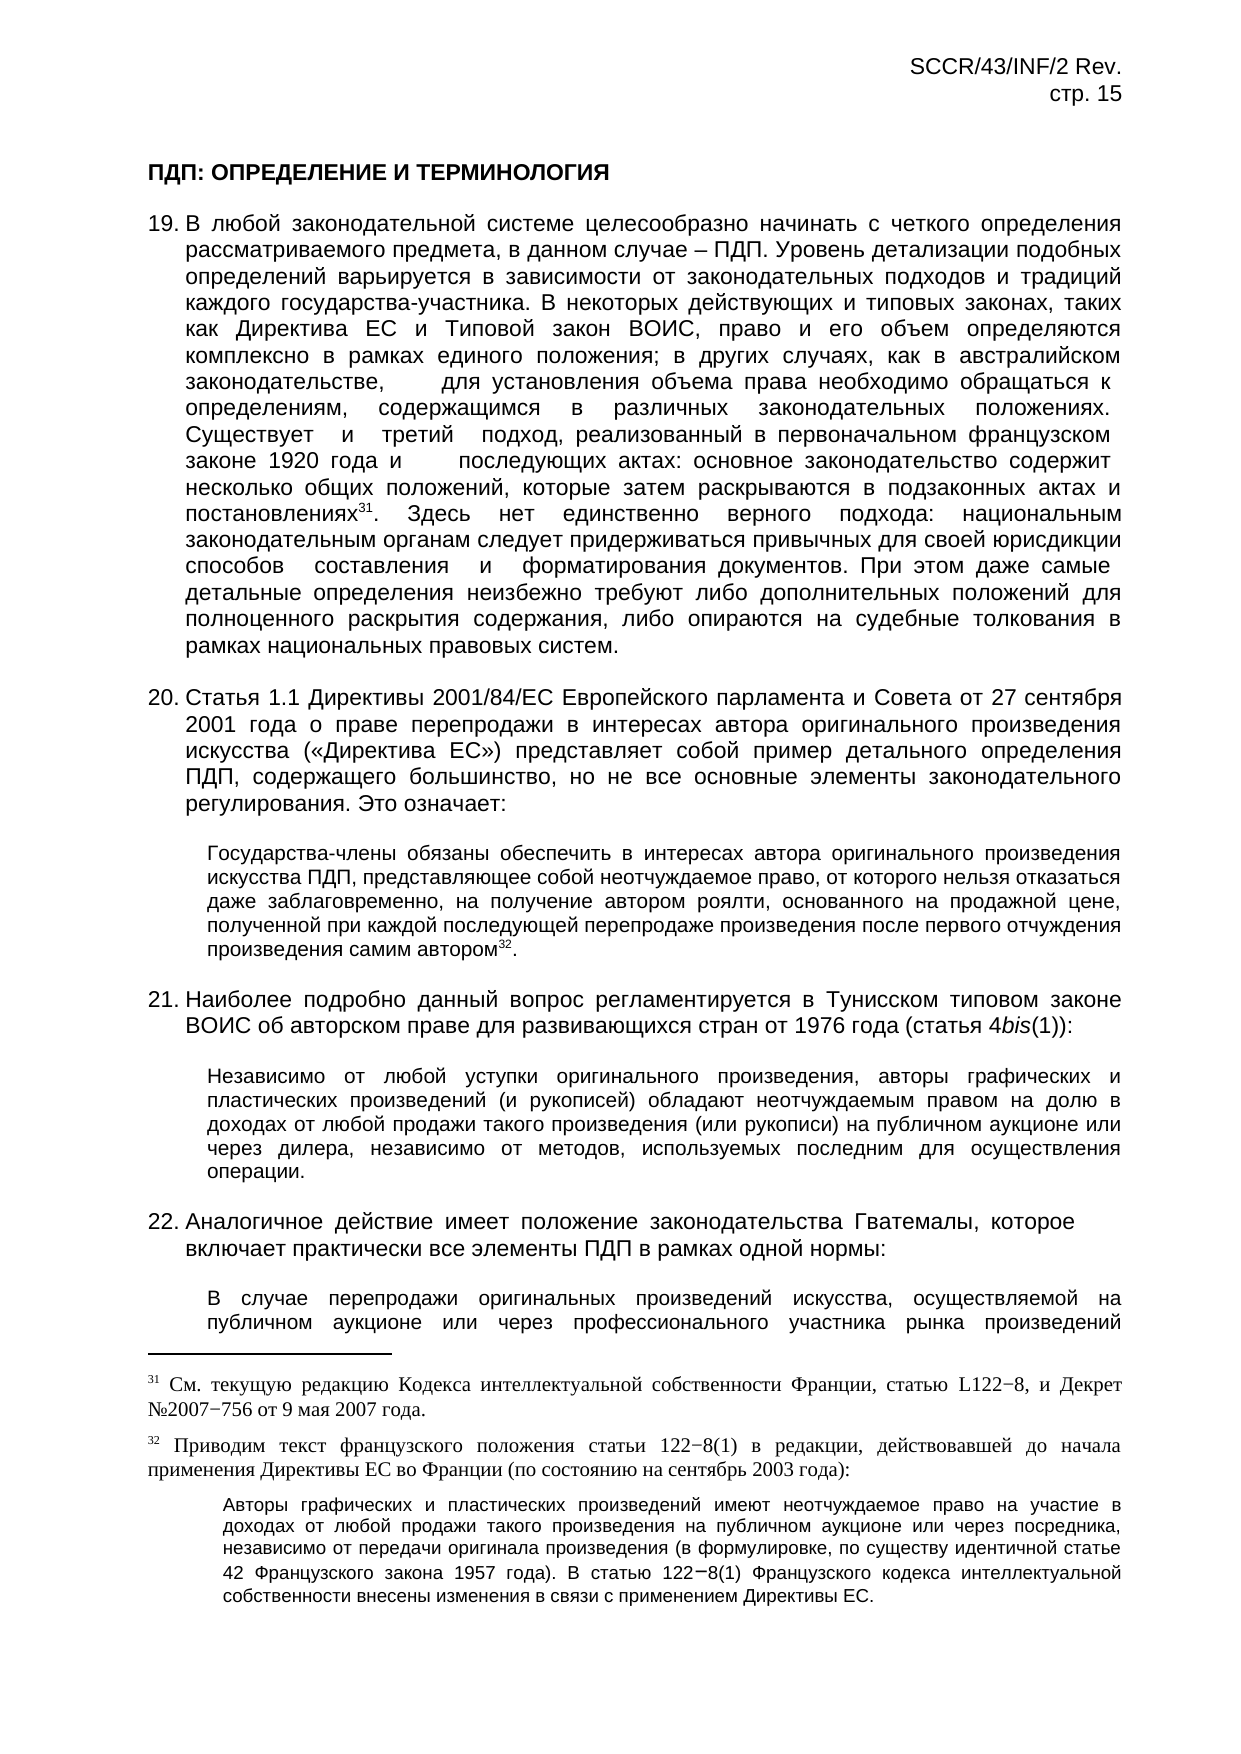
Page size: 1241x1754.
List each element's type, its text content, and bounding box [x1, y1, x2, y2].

list Статья 1.1 Директивы 2001/84/EC Европейского парламента и Совета от 27 сентября 2001 года о праве перепродажи в интересах автора оригинального произведения искусства («Директива ЕС») представляет собой пример детального определения ПДП, содержащего большинство, но не все основные элементы законодательного регулирования. Это означает: [148, 684, 1122, 816]
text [207, 1286, 1122, 1334]
subtitle ПДП: определение и терминология [148, 158, 1122, 185]
list Наиболее подробно данный вопрос регламентируется в Тунисском типовом законе ВОИС об авторском праве для развивающихся стран от 1976 года (статья 4bis(1)): [148, 986, 1122, 1038]
text Независимо от любой уступки оригинального произведения, авторы графических и пластических произведений (и рукописей) обладают неотчуждаемым правом на долю в доходах от любой продажи такого произведения (или рукописи) на публичном аукционе или через дилера, независимо от методов, используемых последним для осуществления операции. [207, 1063, 1122, 1183]
text Государства-члены обязаны обеспечить в интересах автора оригинального произведения искусства ПДП, представляющее собой неотчуждаемое право, от которого нельзя отказаться даже заблаговременно, на получение автором роялти, основанного на продажной цене, полученной при каждой последующей перепродаже произведения после первого отчуждения произведения самим автором. [207, 841, 1122, 961]
list В любой законодательной системе целесообразно начинать с четкого определения рассматриваемого предмета, в данном случае – ПДП. Уровень детализации подобных определений варьируется в зависимости от законодательных подходов и традиций каждого государства-участника. В некоторых действующих и типовых законах, таких как Директива ЕС и Типовой закон ВОИС, право и его объем определяются комплексно в рамках единого положения; в других случаях, как в австралийском законодательстве, для установления объема права необходимо обращаться к определениям, содержащимся в различных законодательных положениях. Существует и третий подход, реализованный в первоначальном французском законе 1920 года и последующих актах: основное законодательство содержит несколько общих положений, которые затем раскрываются в подзаконных актах и постановлениях. Здесь нет единственно верного подхода: национальным законодательным органам следует придерживаться привычных для своей юрисдикции способов составления и форматирования документов. При этом даже самые детальные определения неизбежно требуют либо дополнительных положений для полноценного раскрытия содержания, либо опираются на судебные толкования в рамках национальных правовых систем. [148, 210, 1122, 658]
list Аналогичное действие имеет положение законодательства Гватемалы, которое включает практически все элементы ПДП в рамках одной нормы: [148, 1208, 1122, 1261]
